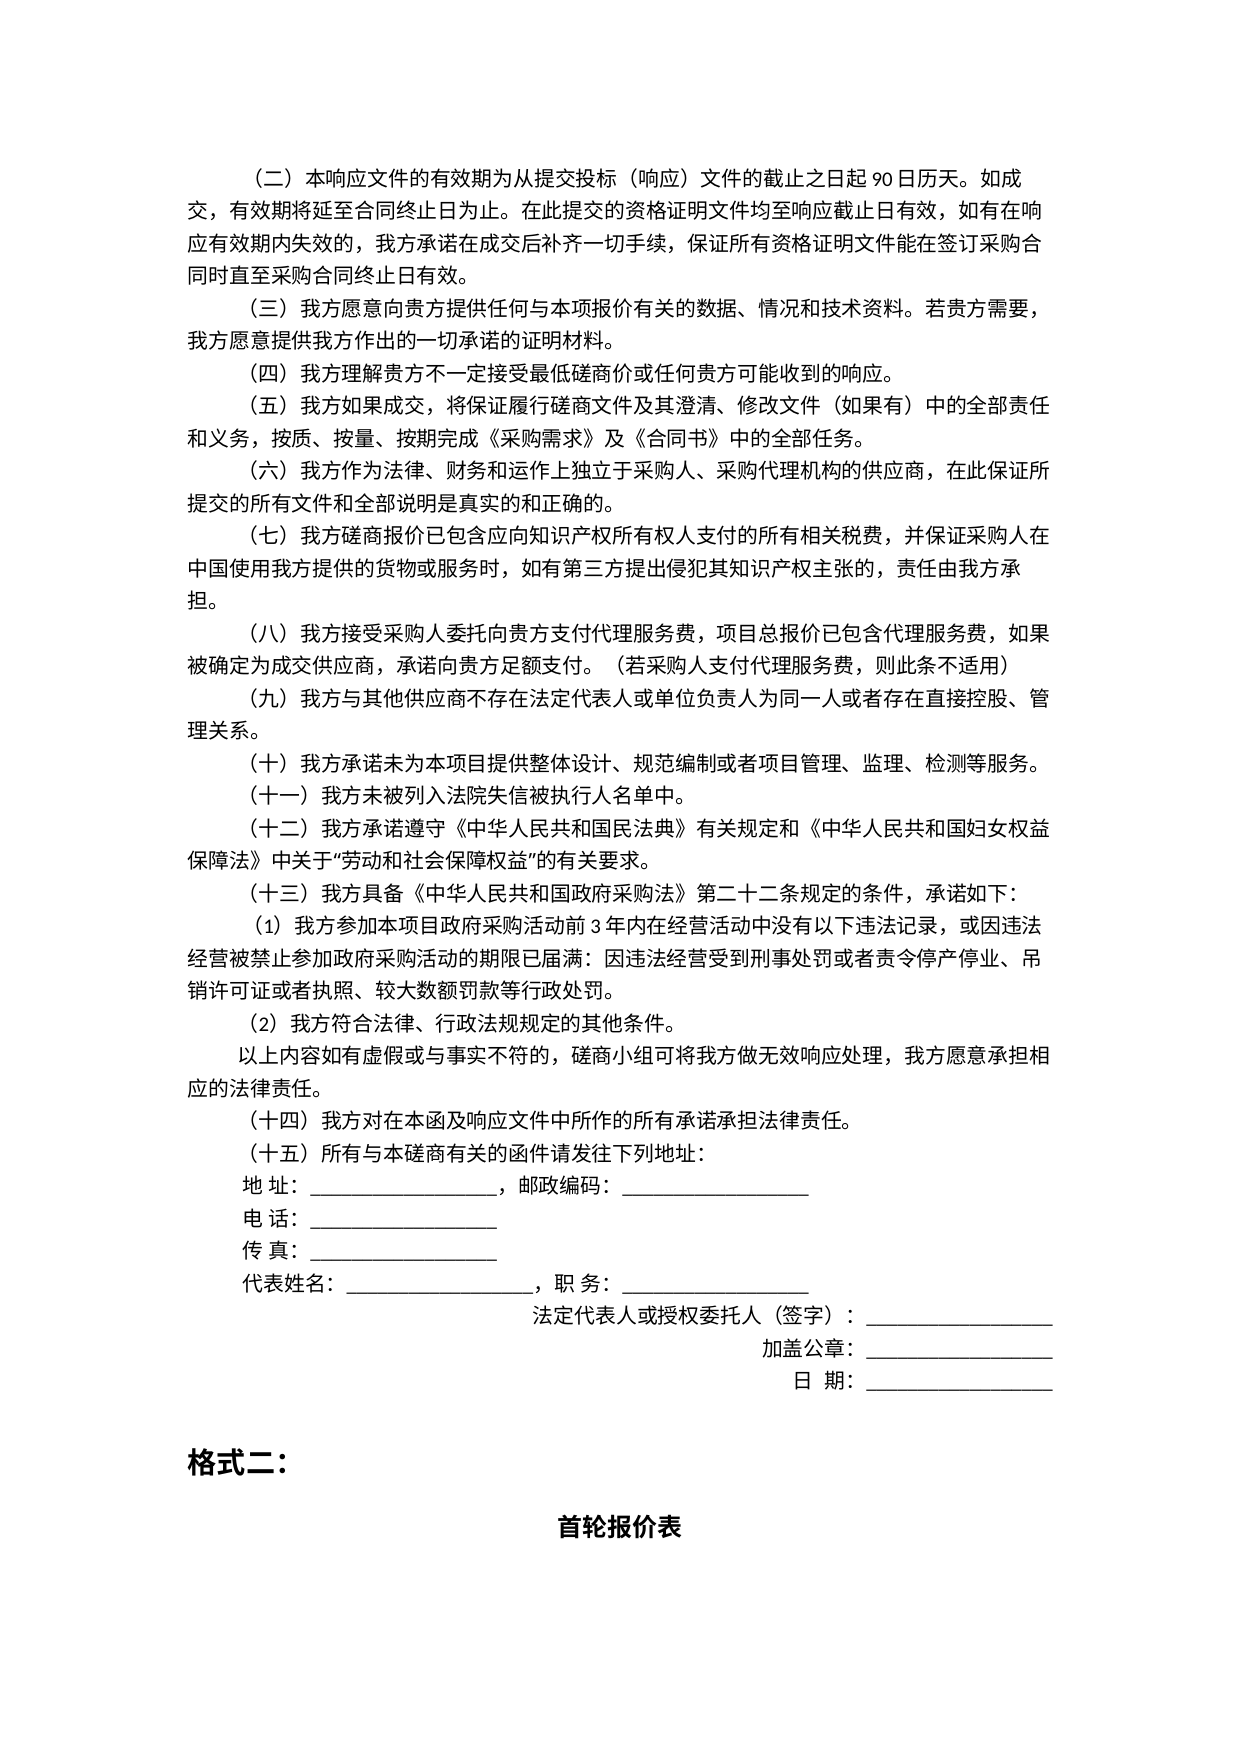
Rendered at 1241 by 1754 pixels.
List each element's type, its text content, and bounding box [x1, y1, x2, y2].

text 代表姓名：__________________，职 务：__________________ [187, 1267, 1053, 1299]
text （九）我方与其他供应商不存在法定代表人或单位负责人为同一人或者存在直接控股、管理关系。 [187, 682, 1053, 747]
text （三）我方愿意向贵方提供任何与本项报价有关的数据、情况和技术资料。若贵方需要，我方愿意提供我方作出的一切承诺的证明材料。 [187, 292, 1053, 357]
text 传 真：__________________ [187, 1234, 1053, 1267]
text 加盖公章：__________________ [187, 1332, 1053, 1364]
text 法定代表人或授权委托人（签字）：__________________ [187, 1299, 1053, 1332]
text 电 话：__________________ [187, 1202, 1053, 1234]
text （十四）我方对在本函及响应文件中所作的所有承诺承担法律责任。 [187, 1104, 1053, 1137]
text （四）我方理解贵方不一定接受最低磋商价或任何贵方可能收到的响应。 [187, 357, 1053, 389]
text （六）我方作为法律、财务和运作上独立于采购人、采购代理机构的供应商，在此保证所提交的所有文件和全部说明是真实的和正确的。 [187, 454, 1053, 519]
text （2）我方符合法律、行政法规规定的其他条件。 [187, 1007, 1053, 1039]
text （五）我方如果成交，将保证履行磋商文件及其澄清、修改文件（如果有）中的全部责任和义务，按质、按量、按期完成《采购需求》及《合同书》中的全部任务。 [187, 389, 1053, 454]
text （十一）我方未被列入法院失信被执行人名单中。 [187, 779, 1053, 812]
text （二）本响应文件的有效期为从提交投标（响应）文件的截止之日起90日历天。如成交，有效期将延至合同终止日为止。在此提交的资格证明文件均至响应截止日有效，如有在响应有效期内失效的，我方承诺在成交后补齐一切手续，保证所有资格证明文件能在签订采购合同时直至采购合同终止日有效。 [187, 162, 1053, 292]
text 首轮报价表 [187, 1494, 1053, 1559]
text （十五）所有与本磋商有关的函件请发往下列地址： [187, 1137, 1053, 1169]
text 地 址：__________________，邮政编码：__________________ [187, 1169, 1053, 1202]
text （十二）我方承诺遵守《中华人民共和国民法典》有关规定和《中华人民共和国妇女权益保障法》中关于“劳动和社会保障权益”的有关要求。 [187, 812, 1053, 877]
text （十三）我方具备《中华人民共和国政府采购法》第二十二条规定的条件，承诺如下： [187, 877, 1053, 909]
text 格式二： [187, 1429, 1053, 1494]
text （1）我方参加本项目政府采购活动前3年内在经营活动中没有以下违法记录，或因违法经营被禁止参加政府采购活动的期限已届满：因违法经营受到刑事处罚或者责令停产停业、吊销许可证或者执照、较大数额罚款等行政处罚。 [187, 909, 1053, 1007]
text （七）我方磋商报价已包含应向知识产权所有权人支付的所有相关税费，并保证采购人在中国使用我方提供的货物或服务时，如有第三方提出侵犯其知识产权主张的，责任由我方承担。 [187, 519, 1053, 617]
text 以上内容如有虚假或与事实不符的，磋商小组可将我方做无效响应处理，我方愿意承担相应的法律责任。 [187, 1039, 1053, 1104]
text （十）我方承诺未为本项目提供整体设计、规范编制或者项目管理、监理、检测等服务。 [187, 747, 1053, 779]
text 日 期：__________________ [187, 1364, 1053, 1397]
text （八）我方接受采购人委托向贵方支付代理服务费，项目总报价已包含代理服务费，如果被确定为成交供应商，承诺向贵方足额支付。（若采购人支付代理服务费，则此条不适用） [187, 617, 1053, 682]
